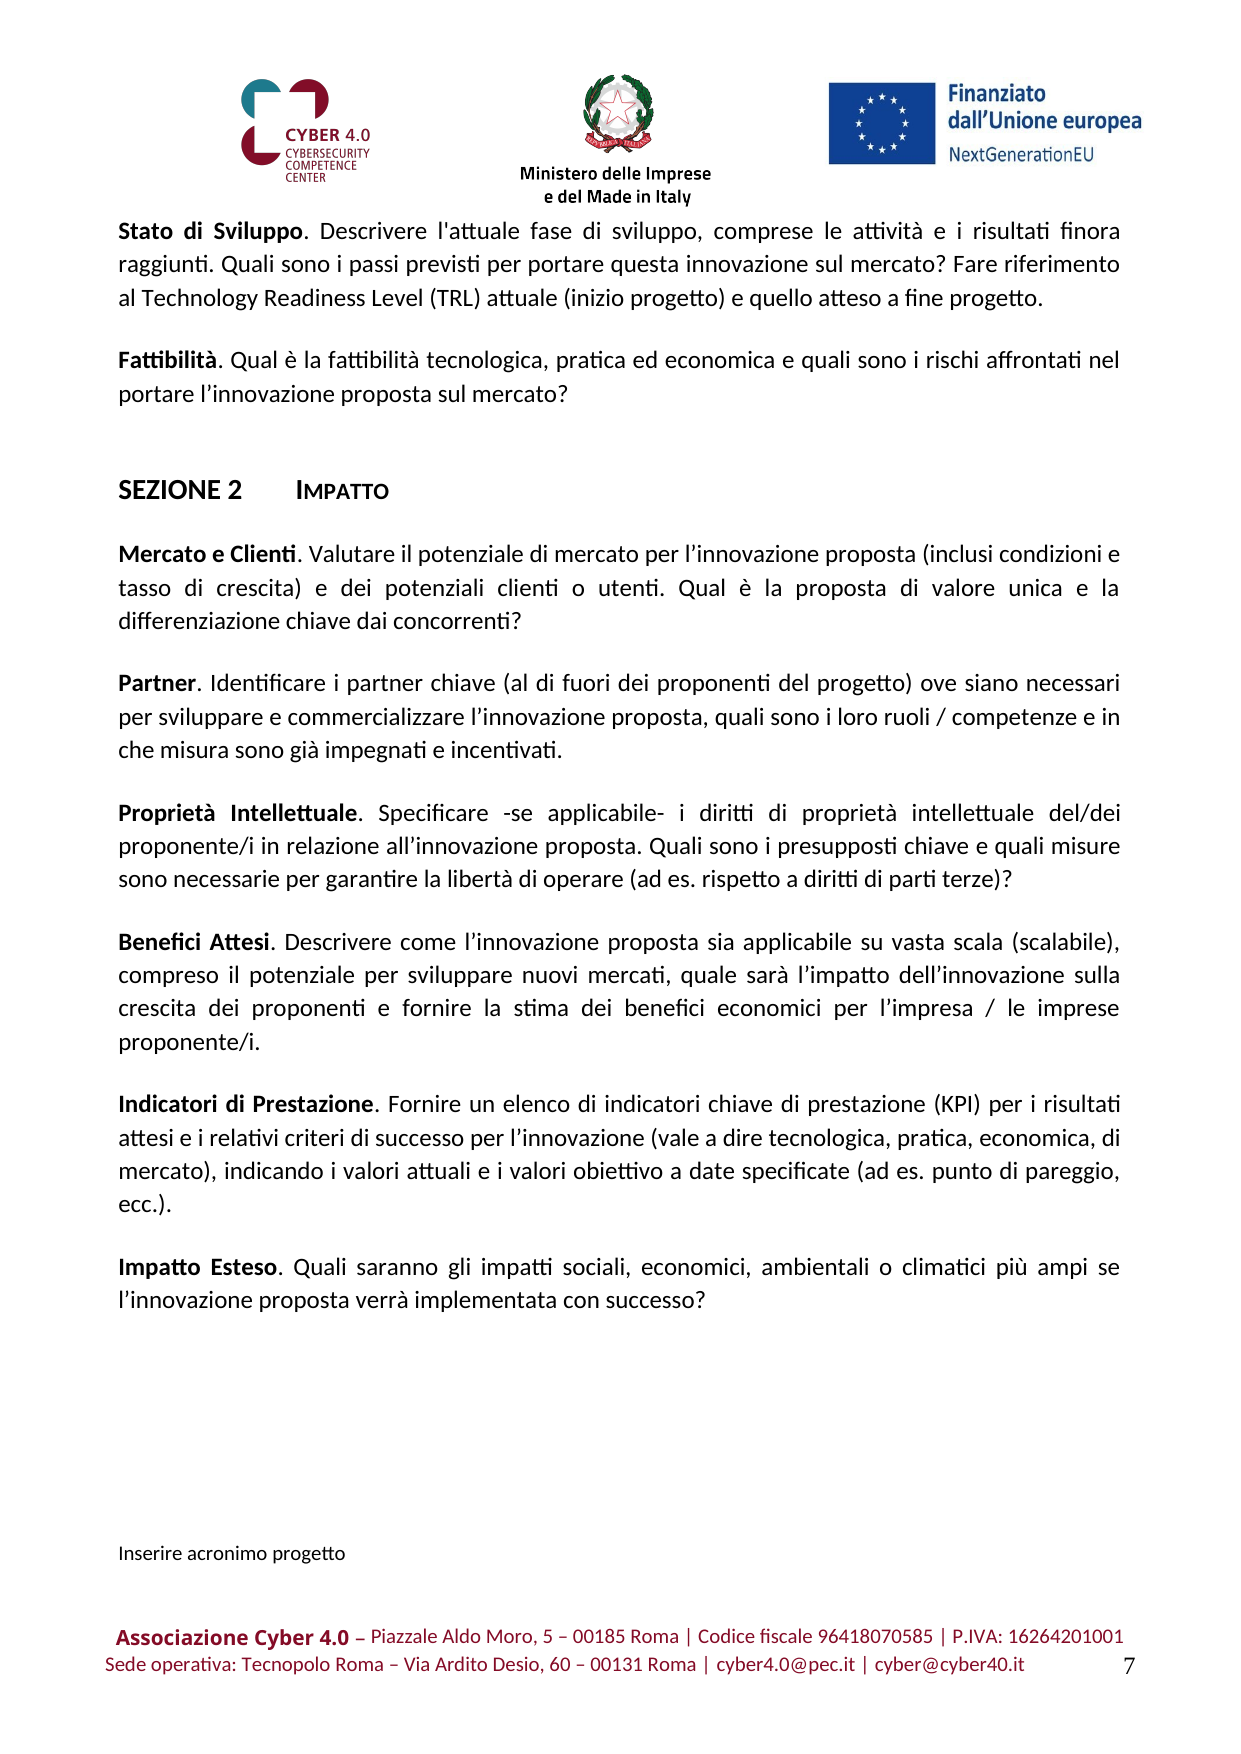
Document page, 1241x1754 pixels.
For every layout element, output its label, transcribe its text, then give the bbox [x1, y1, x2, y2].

subtitle Impatto [118, 471, 1122, 506]
text Fattibilità. Qual è la fattibilità tecnologica, pratica ed economica e quali sono i rischi affrontati nel portare l’innovazione proposta sul mercato? [118, 342, 1122, 408]
text Impatto Esteso. Quali saranno gli impatti sociali, economici, ambientali o climatici più ampi se l’innovazione proposta verrà implementata con successo? [118, 1248, 1122, 1315]
text Partner. Identificare i partner chiave (al di fuori dei proponenti del progetto) ove siano necessari per sviluppare e commercializzare l’innovazione proposta, quali sono i loro ruoli / competenze e in che misura sono già impegnati e incentivati. [118, 665, 1122, 765]
text Benefici Attesi. Descrivere come l’innovazione proposta sia applicabile su vasta scala (scalabile), compreso il potenziale per sviluppare nuovi mercati, quale sarà l’impatto dell’innovazione sulla crescita dei proponenti e fornire la stima dei benefici economici per l’impresa / le imprese proponente/i. [118, 923, 1122, 1056]
text Proprietà Intellettuale. Specificare -se applicabile- i diritti di proprietà intellettuale del/dei proponente/i in relazione all’innovazione proposta. Quali sono i presupposti chiave e quali misure sono necessarie per garantire la libertà di operare (ad es. rispetto a diritti di parti terze)? [118, 794, 1122, 894]
text Stato di Sviluppo. Descrivere l'attuale fase di sviluppo, comprese le attività e i risultati finora raggiunti. Quali sono i passi previsti per portare questa innovazione sul mercato? Fare riferimento al Technology Readiness Level (TRL) attuale (inizio progetto) e quello atteso a fine progetto. [118, 163, 1122, 312]
text Indicatori di Prestazione. Fornire un elenco di indicatori chiave di prestazione (KPI) per i risultati attesi e i relativi criteri di successo per l’innovazione (vale a dire tecnologica, pratica, economica, di mercato), indicando i valori attuali e i valori obiettivo a date specificate (ad es. punto di pareggio, ecc.). [118, 1086, 1122, 1219]
picture [824, 77, 1147, 169]
picture [519, 61, 716, 163]
picture [220, 45, 391, 216]
text Mercato e Clienti. Valutare il potenziale di mercato per l’innovazione proposta (inclusi condizioni e tasso di crescita) e dei potenziali clienti o utenti. Qual è la proposta di valore unica e la differenziazione chiave dai concorrenti? [118, 536, 1122, 636]
